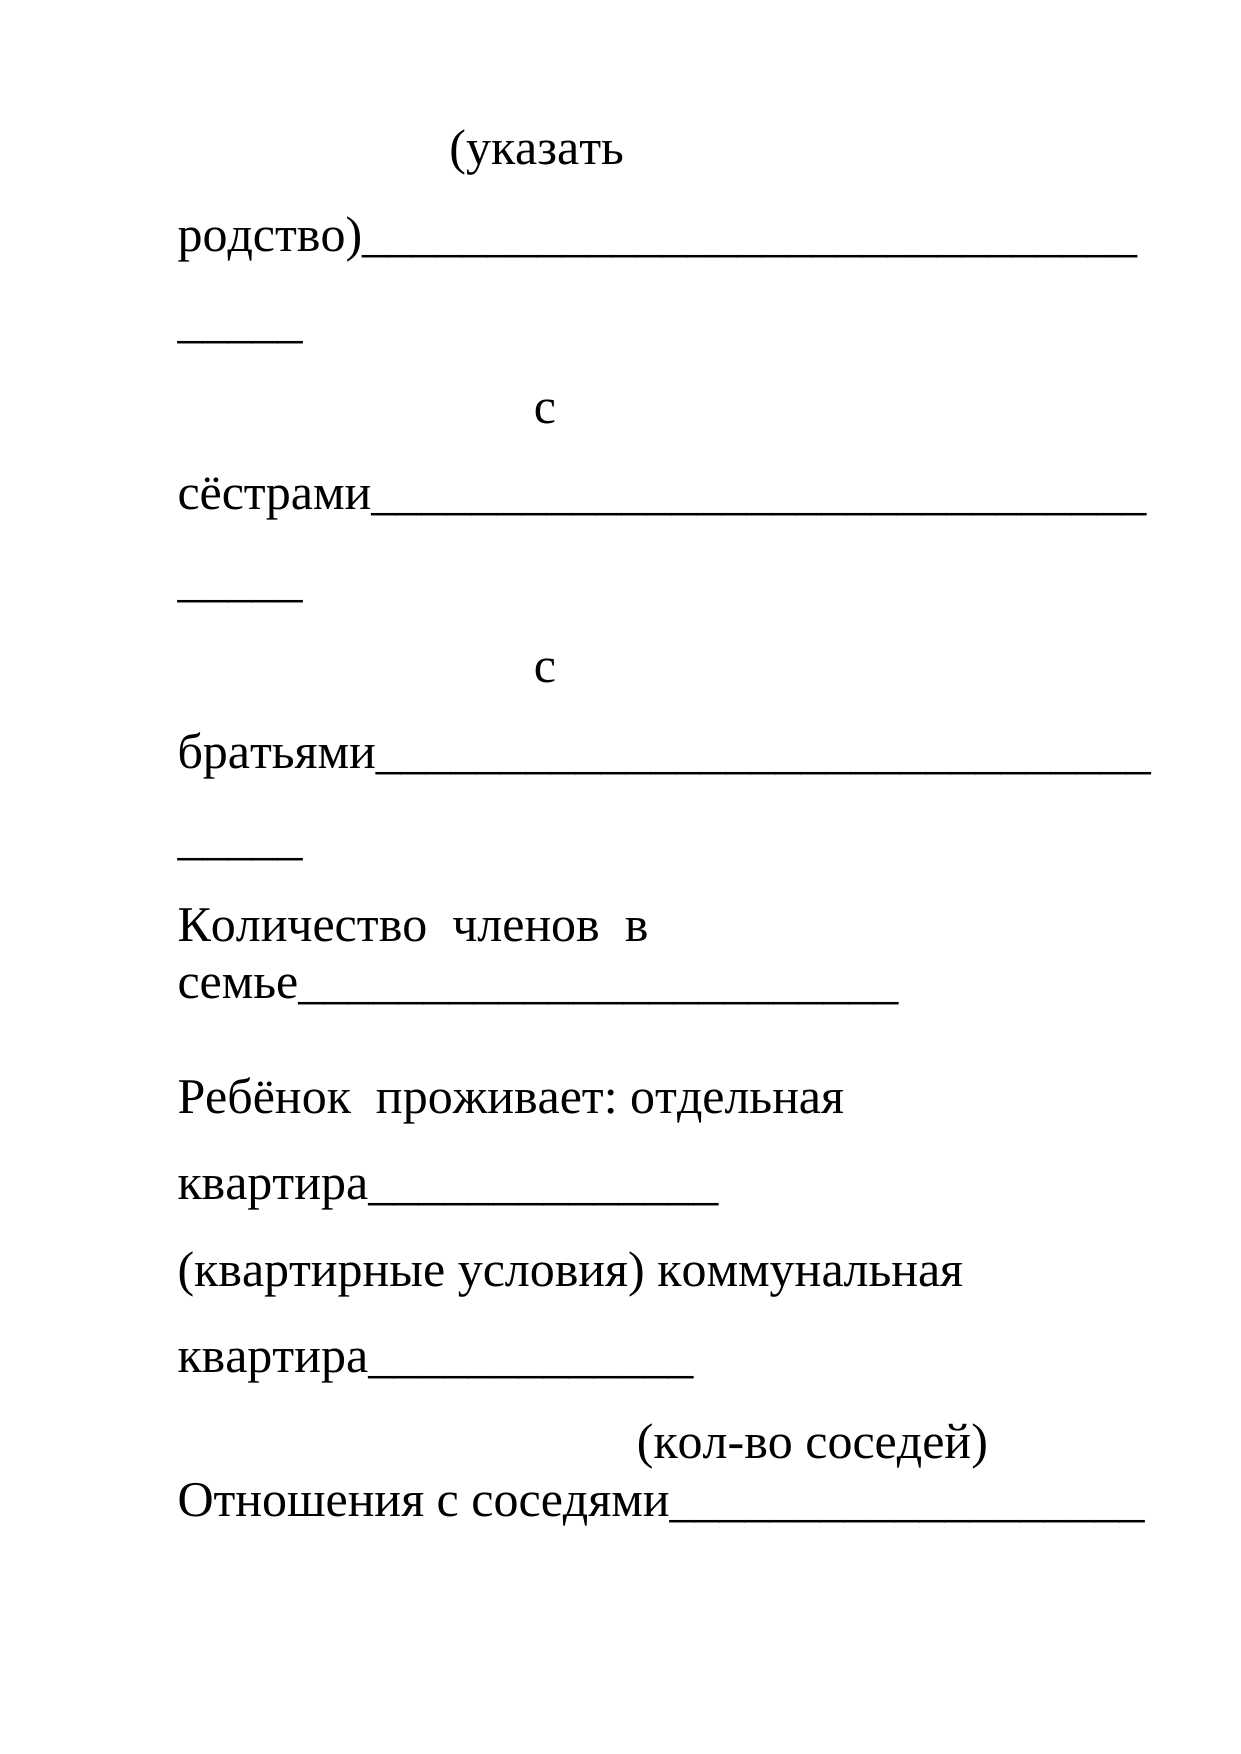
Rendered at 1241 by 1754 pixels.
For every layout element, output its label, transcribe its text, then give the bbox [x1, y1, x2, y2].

text Количество членов в семье________________________ [177, 894, 1152, 1009]
text с братьями____________________________________ [177, 636, 1152, 866]
text (квартирные условия) коммунальная квартира_____________ [177, 1239, 1236, 1383]
text (указать родство)____________________________________ [177, 118, 1152, 348]
text (кол-во соседей) [177, 1412, 1152, 1469]
text Ребёнок проживает: отдельная квартира______________ [177, 1067, 1152, 1211]
text с сёстрами____________________________________ [177, 377, 1152, 607]
text Отношения с соседями___________________ [177, 1469, 1152, 1527]
